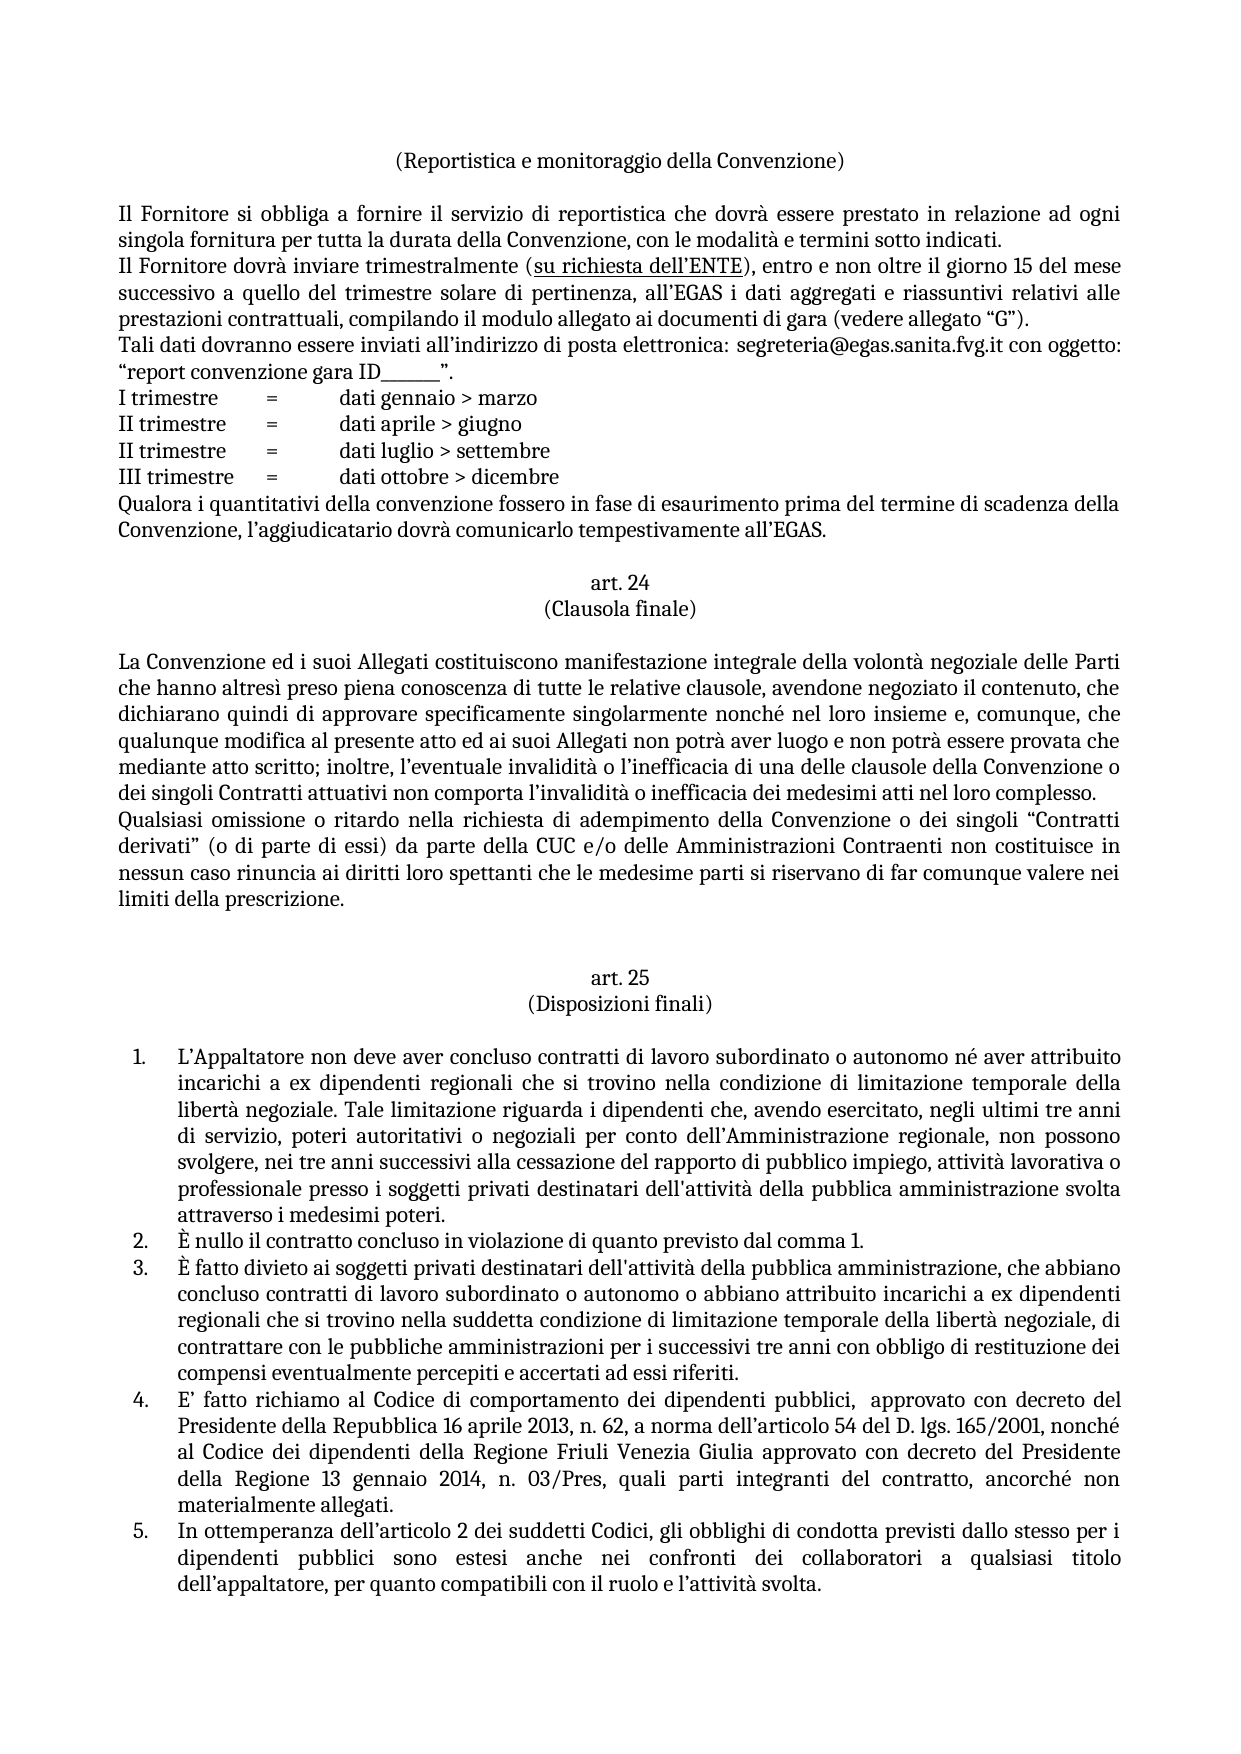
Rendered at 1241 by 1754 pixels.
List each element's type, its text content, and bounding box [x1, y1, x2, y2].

text Qualsiasi omissione o ritardo nella richiesta di adempimento della Convenzione o dei singoli “Contratti derivati” (o di parte di essi) da parte della CUC e/o delle Amministrazioni Contraenti non costituisce in nessun caso rinuncia ai diritti loro spettanti che le medesime parti si riservano di far comunque valere nei limiti della prescrizione. [118, 807, 1122, 912]
text art. 24 [118, 569, 1122, 596]
list È fatto divieto ai soggetti privati destinatari dell'attività della pubblica amministrazione, che abbiano concluso contratti di lavoro subordinato o autonomo o abbiano attribuito incarichi a ex dipendenti regionali che si trovino nella suddetta condizione di limitazione temporale della libertà negoziale, di contrattare con le pubbliche amministrazioni per i successivi tre anni con obbligo di restituzione dei compensi eventualmente percepiti e accertati ad essi riferiti. [133, 1254, 1122, 1386]
text Il Fornitore dovrà inviare trimestralmente (su richiesta dell’ENTE), entro e non oltre il giorno 15 del mese successivo a quello del trimestre solare di pertinenza, all’EGAS i dati aggregati e riassuntivi relativi alle prestazioni contrattuali, compilando il modulo allegato ai documenti di gara (vedere allegato “G”). [118, 253, 1122, 332]
list L’Appaltatore non deve aver concluso contratti di lavoro subordinato o autonomo né aver attribuito incarichi a ex dipendenti regionali che si trovino nella condizione di limitazione temporale della libertà negoziale. Tale limitazione riguarda i dipendenti che, avendo esercitato, negli ultimi tre anni di servizio, poteri autoritativi o negoziali per conto dell’Amministrazione regionale, non possono svolgere, nei tre anni successivi alla cessazione del rapporto di pubblico impiego, attività lavorativa o professionale presso i soggetti privati destinatari dell'attività della pubblica amministrazione svolta attraverso i medesimi poteri. [133, 1044, 1122, 1228]
text II trimestre = dati luglio > settembre [118, 438, 1122, 464]
text Qualora i quantitativi della convenzione fossero in fase di esaurimento prima del termine di scadenza della Convenzione, l’aggiudicatario dovrà comunicarlo tempestivamente all’EGAS. [118, 490, 1122, 543]
list E’ fatto richiamo al Codice di comportamento dei dipendenti pubblici, approvato con decreto del Presidente della Repubblica 16 aprile 2013, n. 62, a norma dell’articolo 54 del D. lgs. 165/2001, nonché al Codice dei dipendenti della Regione Friuli Venezia Giulia approvato con decreto del Presidente della Regione 13 gennaio 2014, n. 03/Pres, quali parti integranti del contratto, ancorché non materialmente allegati. [133, 1386, 1122, 1518]
text art. 25 [118, 965, 1122, 991]
text (Reportistica e monitoraggio della Convenzione) [118, 148, 1122, 174]
text Tali dati dovranno essere inviati all’indirizzo di posta elettronica: segreteria@egas.sanita.fvg.it con oggetto: “report convenzione gara ID_______”. [118, 332, 1122, 385]
text La Convenzione ed i suoi Allegati costituiscono manifestazione integrale della volontà negoziale delle Parti che hanno altresì preso piena conoscenza di tutte le relative clausole, avendone negoziato il contenuto, che dichiarano quindi di approvare specificamente singolarmente nonché nel loro insieme e, comunque, che qualunque modifica al presente atto ed ai suoi Allegati non potrà aver luogo e non potrà essere provata che mediante atto scritto; inoltre, l’eventuale invalidità o l’inefficacia di una delle clausole della Convenzione o dei singoli Contratti attuativi non comporta l’invalidità o inefficacia dei medesimi atti nel loro complesso. [118, 648, 1122, 807]
text I trimestre = dati gennaio > marzo [118, 385, 1122, 411]
text III trimestre = dati ottobre > dicembre [118, 464, 1122, 490]
list È nullo il contratto concluso in violazione di quanto previsto dal comma 1. [133, 1228, 1122, 1254]
text (Clausola finale) [118, 596, 1122, 622]
text II trimestre = dati aprile > giugno [118, 411, 1122, 438]
text Il Fornitore si obbliga a fornire il servizio di reportistica che dovrà essere prestato in relazione ad ogni singola fornitura per tutta la durata della Convenzione, con le modalità e termini sotto indicati. [118, 200, 1122, 253]
list In ottemperanza dell’articolo 2 dei suddetti Codici, gli obblighi di condotta previsti dallo stesso per i dipendenti pubblici sono estesi anche nei confronti dei collaboratori a qualsiasi titolo dell’appaltatore, per quanto compatibili con il ruolo e l’attività svolta. [133, 1518, 1122, 1597]
text (Disposizioni finali) [118, 991, 1122, 1017]
